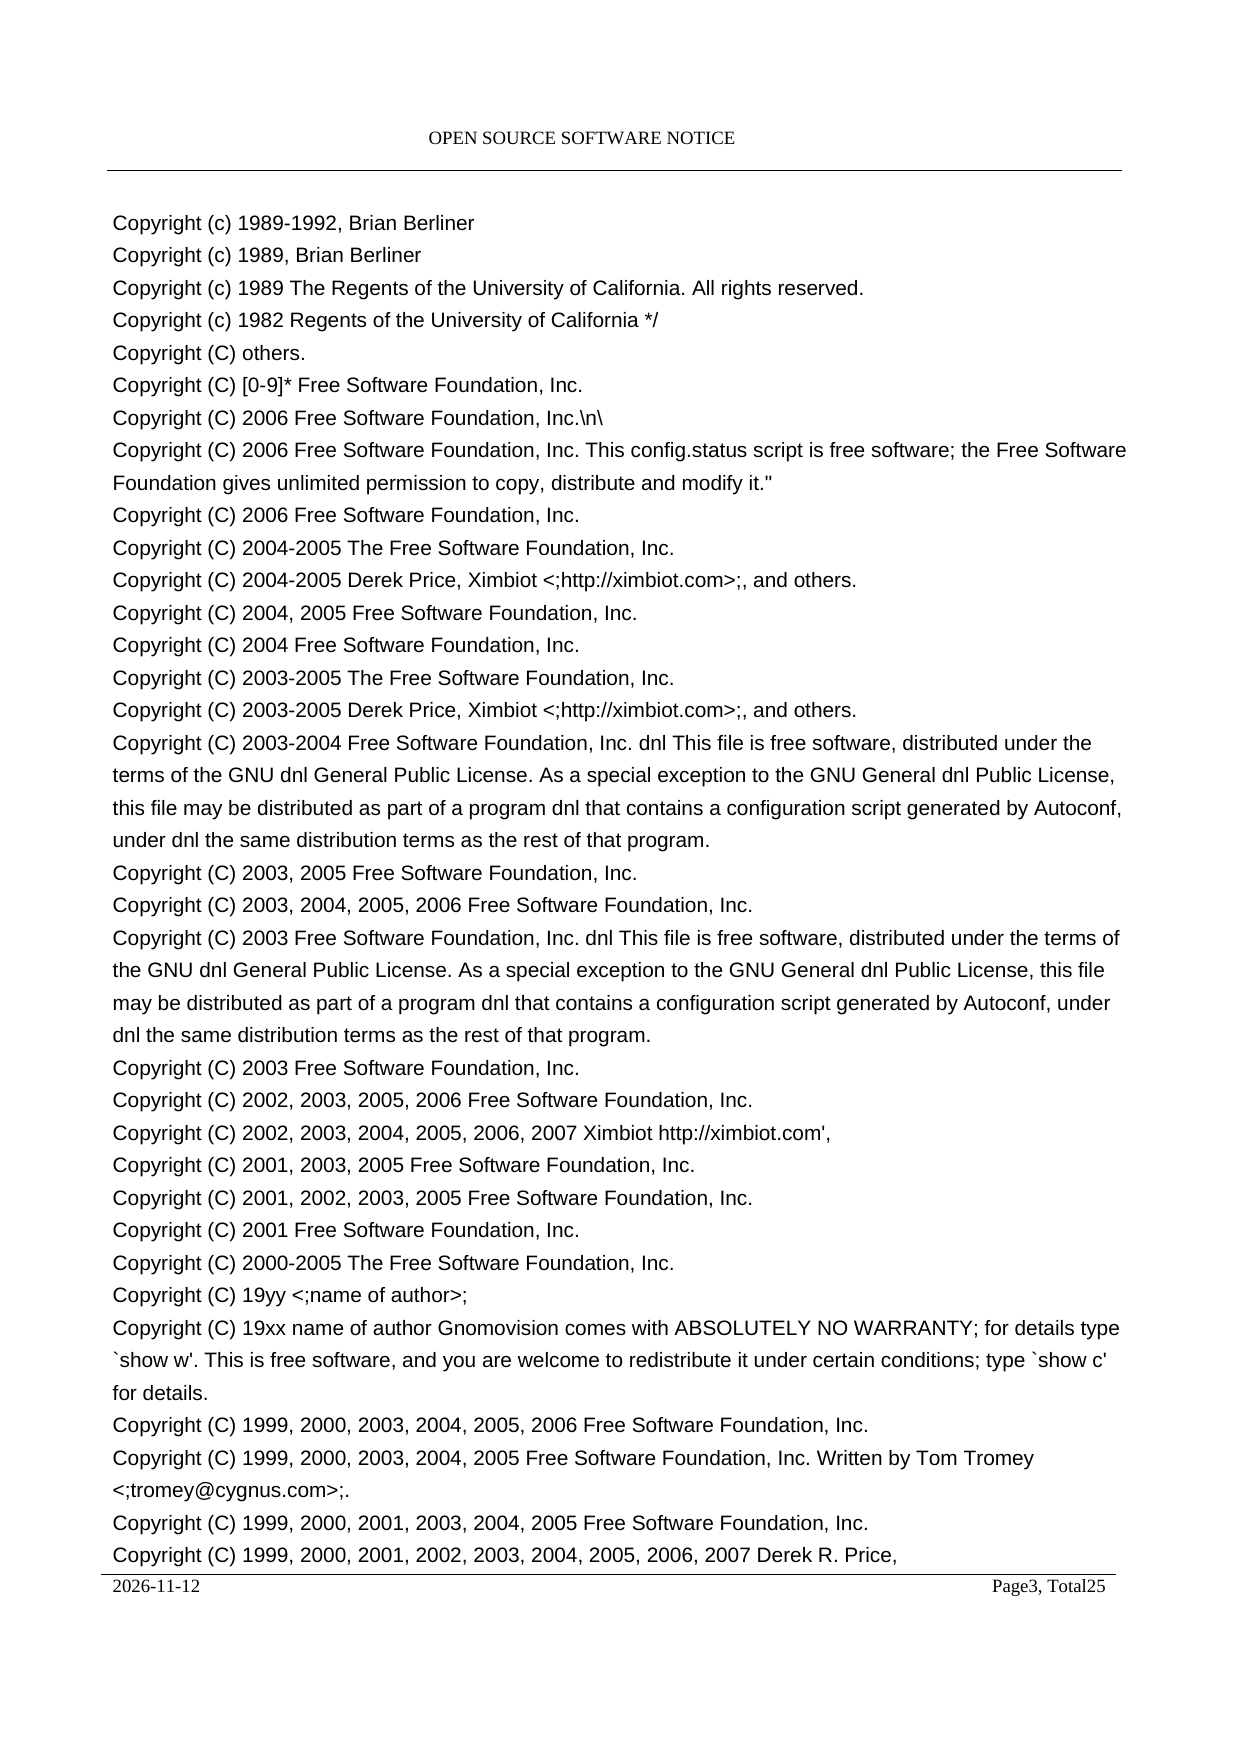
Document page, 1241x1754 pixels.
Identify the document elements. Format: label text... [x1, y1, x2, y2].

text Copyright (C) 2006 Free Software Foundation, Inc.\n\ [112, 401, 1128, 434]
text Copyright (C) 2001, 2002, 2003, 2005 Free Software Foundation, Inc. [112, 1181, 1128, 1214]
text Copyright (C) 2006 Free Software Foundation, Inc. [112, 499, 1128, 531]
text Copyright (C) 2003-2004 Free Software Foundation, Inc. dnl This file is free software, distributed under the terms of the GNU dnl General Public License. As a special exception to the GNU General dnl Public License, this file may be distributed as part of a program dnl that contains a configuration script generated by Autoconf, under dnl the same distribution terms as the rest of that program. [112, 726, 1128, 856]
text Copyright (C) 2003 Free Software Foundation, Inc. dnl This file is free software, distributed under the terms of the GNU dnl General Public License. As a special exception to the GNU General dnl Public License, this file may be distributed as part of a program dnl that contains a configuration script generated by Autoconf, under dnl the same distribution terms as the rest of that program. [112, 921, 1128, 1051]
text Copyright (C) 2001 Free Software Foundation, Inc. [112, 1214, 1128, 1246]
text Copyright (C) 2006 Free Software Foundation, Inc. This config.status script is free software; the Free Software Foundation gives unlimited permission to copy, distribute and modify it." [112, 434, 1128, 499]
text Copyright (C) 2004-2005 The Free Software Foundation, Inc. [112, 531, 1128, 564]
text Copyright (C) 2004-2005 Derek Price, Ximbiot <;http://ximbiot.com>;, and others. [112, 564, 1128, 596]
text Copyright (C) 1999, 2000, 2003, 2004, 2005 Free Software Foundation, Inc. Written by Tom Tromey <;tromey@cygnus.com>;. [112, 1441, 1128, 1506]
text Copyright (C) 2002, 2003, 2005, 2006 Free Software Foundation, Inc. [112, 1084, 1128, 1116]
text Copyright (C) 1999, 2000, 2003, 2004, 2005, 2006 Free Software Foundation, Inc. [112, 1409, 1128, 1441]
text Copyright (C) 2003-2005 Derek Price, Ximbiot <;http://ximbiot.com>;, and others. [112, 694, 1128, 726]
text Copyright (C) [0-9]* Free Software Foundation, Inc. [112, 369, 1128, 401]
text Copyright (C) 2004 Free Software Foundation, Inc. [112, 629, 1128, 661]
text Copyright (C) 1999, 2000, 2001, 2003, 2004, 2005 Free Software Foundation, Inc. [112, 1506, 1128, 1539]
text Copyright (C) 2003, 2004, 2005, 2006 Free Software Foundation, Inc. [112, 889, 1128, 921]
text Copyright (C) 2002, 2003, 2004, 2005, 2006, 2007 Ximbiot http://ximbiot.com', [112, 1116, 1128, 1149]
text Copyright (c) 1982 Regents of the University of California */ [112, 304, 1128, 336]
text Copyright (C) 2000-2005 The Free Software Foundation, Inc. [112, 1246, 1128, 1279]
text Copyright (C) 2003, 2005 Free Software Foundation, Inc. [112, 856, 1128, 889]
text Copyright (C) others. [112, 336, 1128, 369]
text Copyright (c) 1989, Brian Berliner [112, 239, 1128, 271]
text Copyright (c) 1989 The Regents of the University of California. All rights reserved. [112, 271, 1128, 304]
text Copyright (C) 2003-2005 The Free Software Foundation, Inc. [112, 661, 1128, 694]
text Copyright (C) 1999, 2000, 2001, 2002, 2003, 2004, 2005, 2006, 2007 Derek R. Price, [112, 1539, 1128, 1571]
text Copyright (c) 1989-1992, Brian Berliner [112, 206, 1128, 239]
text Copyright (C) 2003 Free Software Foundation, Inc. [112, 1051, 1128, 1084]
text Copyright (C) 19xx name of author Gnomovision comes with ABSOLUTELY NO WARRANTY; for details type `show w'. This is free software, and you are welcome to redistribute it under certain conditions; type `show c' for details. [112, 1311, 1128, 1409]
text Copyright (C) 2001, 2003, 2005 Free Software Foundation, Inc. [112, 1149, 1128, 1181]
text Copyright (C) 2004, 2005 Free Software Foundation, Inc. [112, 596, 1128, 629]
text Copyright (C) 19yy <;name of author>; [112, 1279, 1128, 1311]
